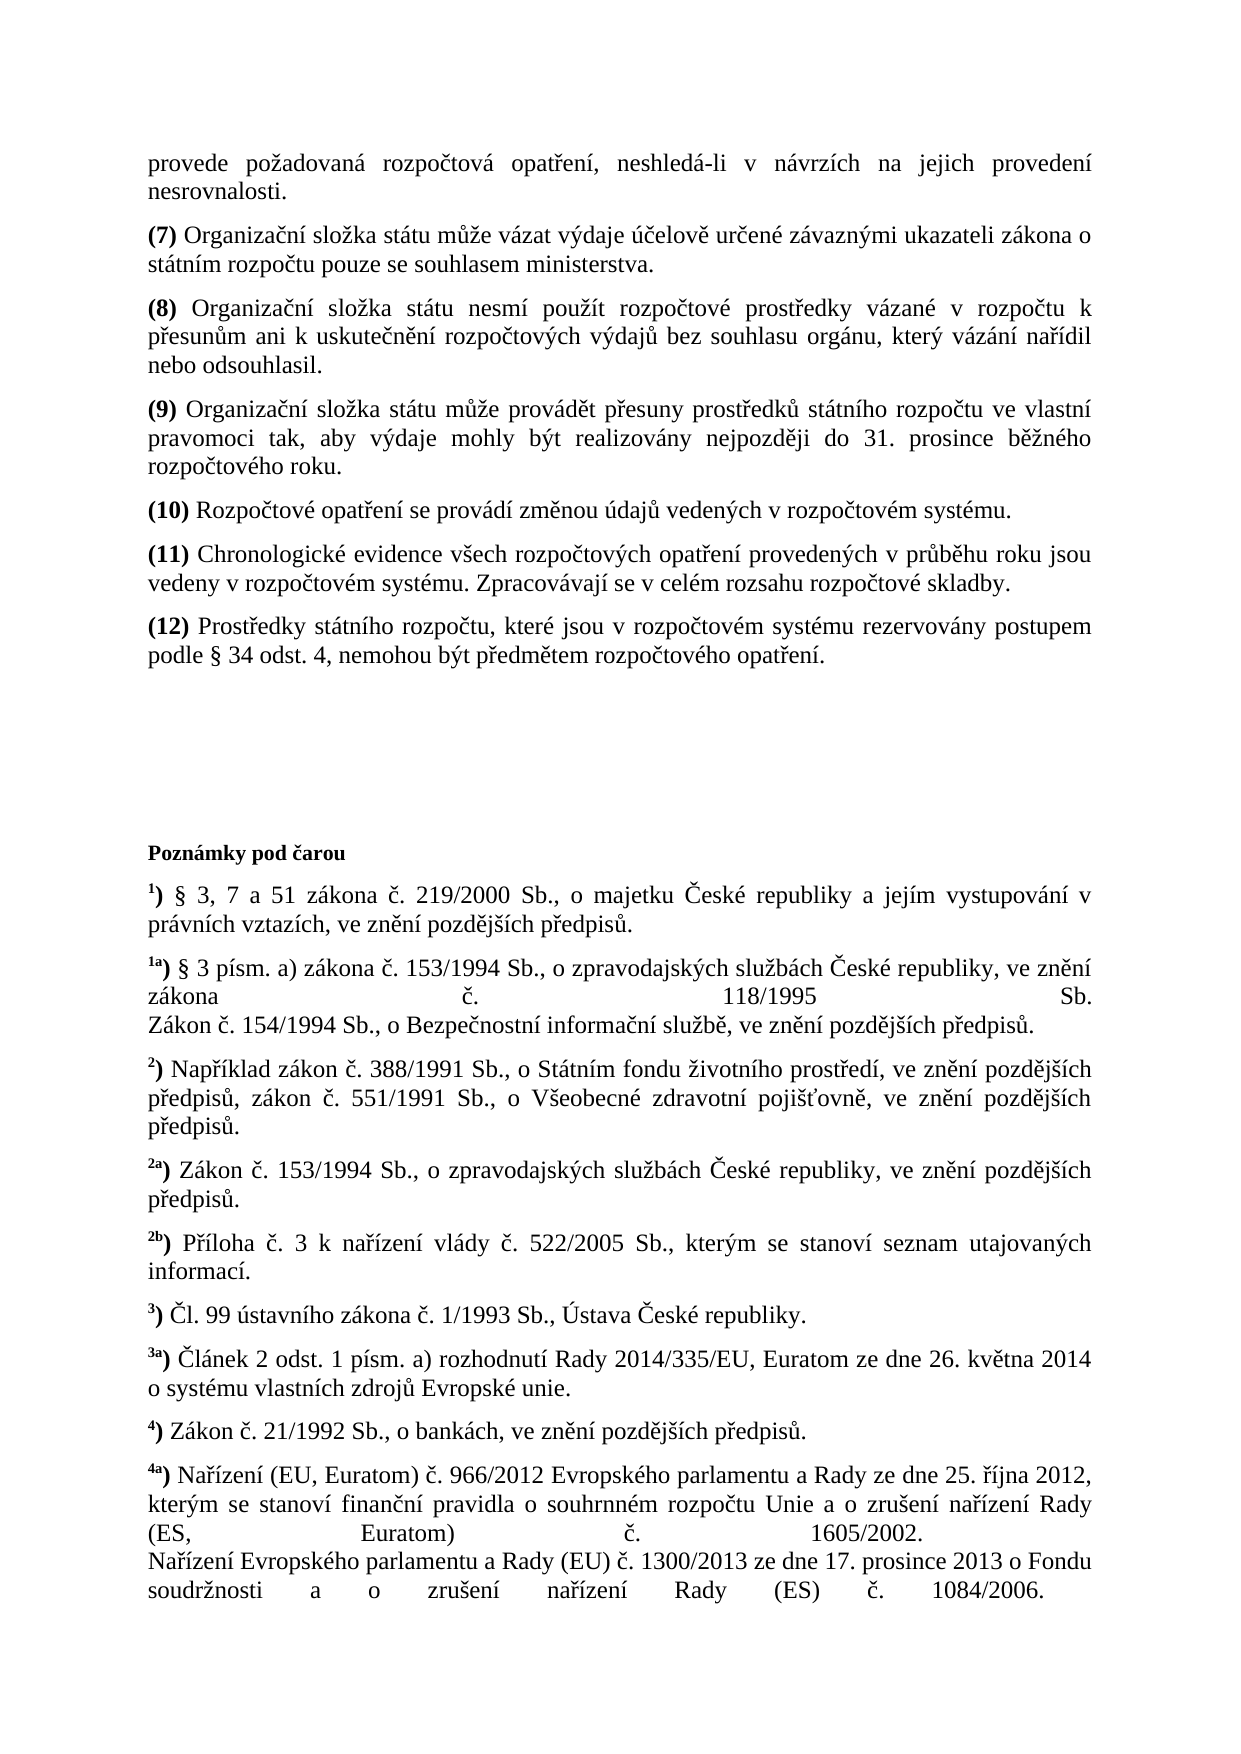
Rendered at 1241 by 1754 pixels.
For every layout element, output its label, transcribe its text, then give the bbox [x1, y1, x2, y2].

text (10) Rozpočtové opatření se provádí změnou údajů vedených v rozpočtovém systému. [148, 495, 1093, 524]
text 4) Zákon č. 21/1992 Sb., o bankách, ve znění pozdějších předpisů. [148, 1416, 1093, 1445]
text 1a) § 3 písm. a) zákona č. 153/1994 Sb., o zpravodajských službách České republiky, ve znění zákona č. 118/1995 Sb. Zákon č. 154/1994 Sb., o Bezpečnostní informační službě, ve znění pozdějších předpisů. [148, 953, 1093, 1039]
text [148, 1460, 1093, 1604]
text (11) Chronologické evidence všech rozpočtových opatření provedených v průběhu roku jsou vedeny v rozpočtovém systému. Zpracovávají se v celém rozsahu rozpočtové skladby. [148, 539, 1093, 596]
text 3) Čl. 99 ústavního zákona č. 1/1993 Sb., Ústava České republiky. [148, 1300, 1093, 1329]
text (8) Organizační složka státu nesmí použít rozpočtové prostředky vázané v rozpočtu k přesunům ani k uskutečnění rozpočtových výdajů bez souhlasu orgánu, který vázání nařídil nebo odsouhlasil. [148, 293, 1093, 379]
text 1) § 3, 7 a 51 zákona č. 219/2000 Sb., o majetku České republiky a jejím vystupování v právních vztazích, ve znění pozdějších předpisů. [148, 880, 1093, 938]
text 2a) Zákon č. 153/1994 Sb., o zpravodajských službách České republiky, ve znění pozdějších předpisů. [148, 1155, 1093, 1213]
text 3a) Článek 2 odst. 1 písm. a) rozhodnutí Rady 2014/335/EU, Euratom ze dne 26. května 2014 o systému vlastních zdrojů Evropské unie. [148, 1344, 1093, 1401]
text Poznámky pod čarou [148, 834, 1093, 865]
text (7) Organizační složka státu může vázat výdaje účelově určené závaznými ukazateli zákona o státním rozpočtu pouze se souhlasem ministerstva. [148, 220, 1093, 278]
text (9) Organizační složka státu může provádět přesuny prostředků státního rozpočtu ve vlastní pravomoci tak, aby výdaje mohly být realizovány nejpozději do 31. prosince běžného rozpočtového roku. [148, 394, 1093, 480]
text 2b) Příloha č. 3 k nařízení vlády č. 522/2005 Sb., kterým se stanoví seznam utajovaných informací. [148, 1228, 1093, 1285]
text 2) Například zákon č. 388/1991 Sb., o Státním fondu životního prostředí, ve znění pozdějších předpisů, zákon č. 551/1991 Sb., o Všeobecné zdravotní pojišťovně, ve znění pozdějších předpisů. [148, 1054, 1093, 1140]
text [148, 148, 1093, 205]
text (12) Prostředky státního rozpočtu, které jsou v rozpočtovém systému rezervovány postupem podle § 34 odst. 4, nemohou být předmětem rozpočtového opatření. [148, 611, 1093, 669]
